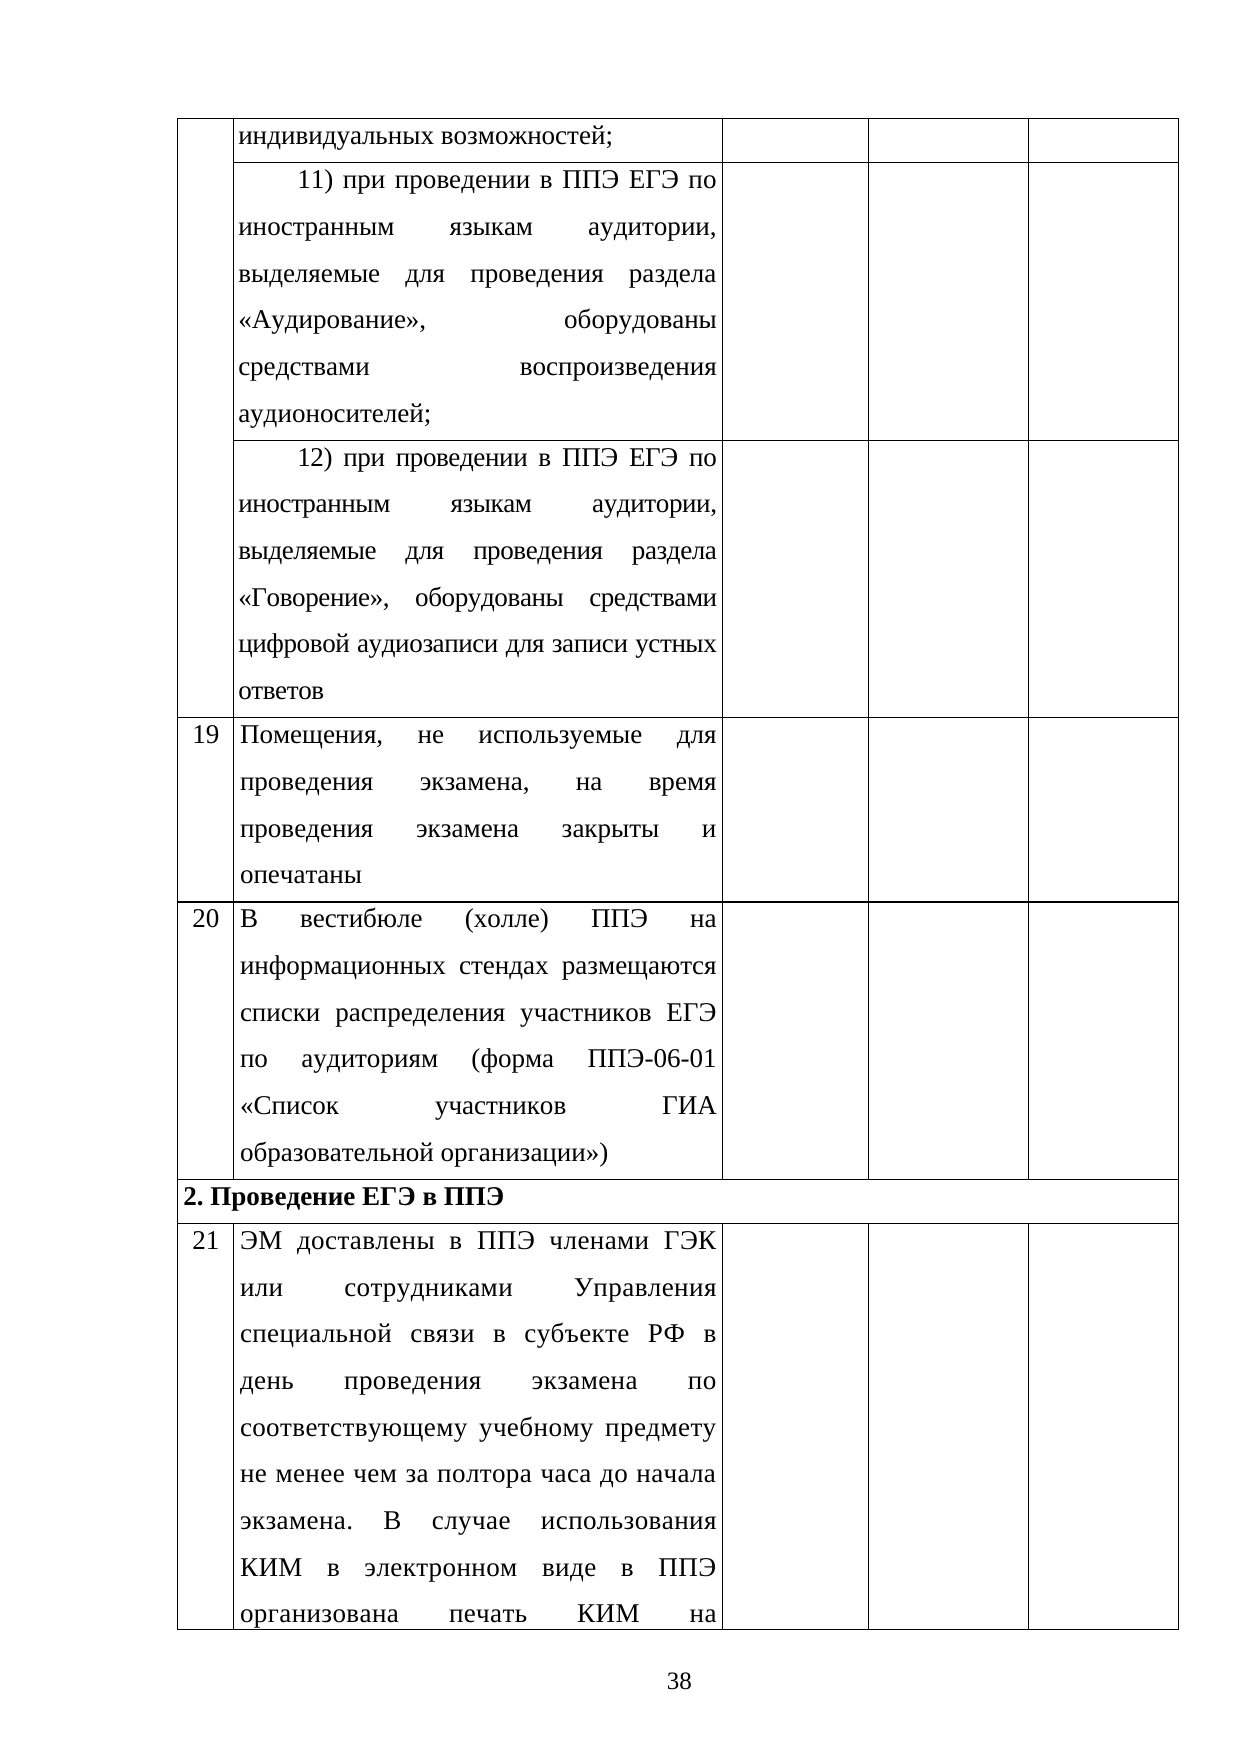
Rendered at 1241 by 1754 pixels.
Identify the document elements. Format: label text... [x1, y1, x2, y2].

table_cell [723, 903, 868, 1179]
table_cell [234, 1224, 722, 1629]
table_cell [869, 903, 1028, 1179]
table_cell [723, 718, 868, 901]
table_cell [1029, 718, 1178, 901]
table_cell [869, 163, 1028, 440]
table_cell [1029, 119, 1178, 162]
table_cell [869, 441, 1028, 717]
table_cell [1029, 441, 1178, 717]
table_cell [723, 1224, 868, 1629]
table_cell [723, 119, 868, 162]
table_cell [1029, 903, 1178, 1179]
table_cell 19 [178, 718, 233, 901]
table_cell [234, 119, 722, 162]
table_cell 11) при проведении в ППЭ ЕГЭ по иностранным языкам аудитории, выделяемые для проведения раздела «Аудирование», оборудованы средствами воспроизведения аудионосителей; [234, 163, 722, 440]
table_cell [1029, 1224, 1178, 1629]
table_cell [1029, 163, 1178, 440]
table_cell Помещения, не используемые для проведения экзамена, на время проведения экзамена закрыты и опечатаны [234, 718, 722, 901]
table_cell 20 [178, 903, 233, 1179]
table_cell [723, 441, 868, 717]
table_cell [723, 163, 868, 440]
table_cell 12) при проведении в ППЭ ЕГЭ по иностранным языкам аудитории, выделяемые для проведения раздела «Говорение», оборудованы средствами цифровой аудиозаписи для записи устных ответов [234, 441, 722, 717]
table_cell [869, 1224, 1028, 1629]
table_cell В вестибюле (холле) ППЭ на информационных стендах размещаются списки распределения участников ЕГЭ по аудиториям (форма ППЭ-06-01 «Список участников ГИА образовательной организации») [234, 903, 722, 1179]
table_cell [869, 718, 1028, 901]
table_cell 21 [178, 1224, 233, 1629]
table_cell 2. Проведение ЕГЭ в ППЭ [178, 1180, 1178, 1223]
table_cell [869, 119, 1028, 162]
